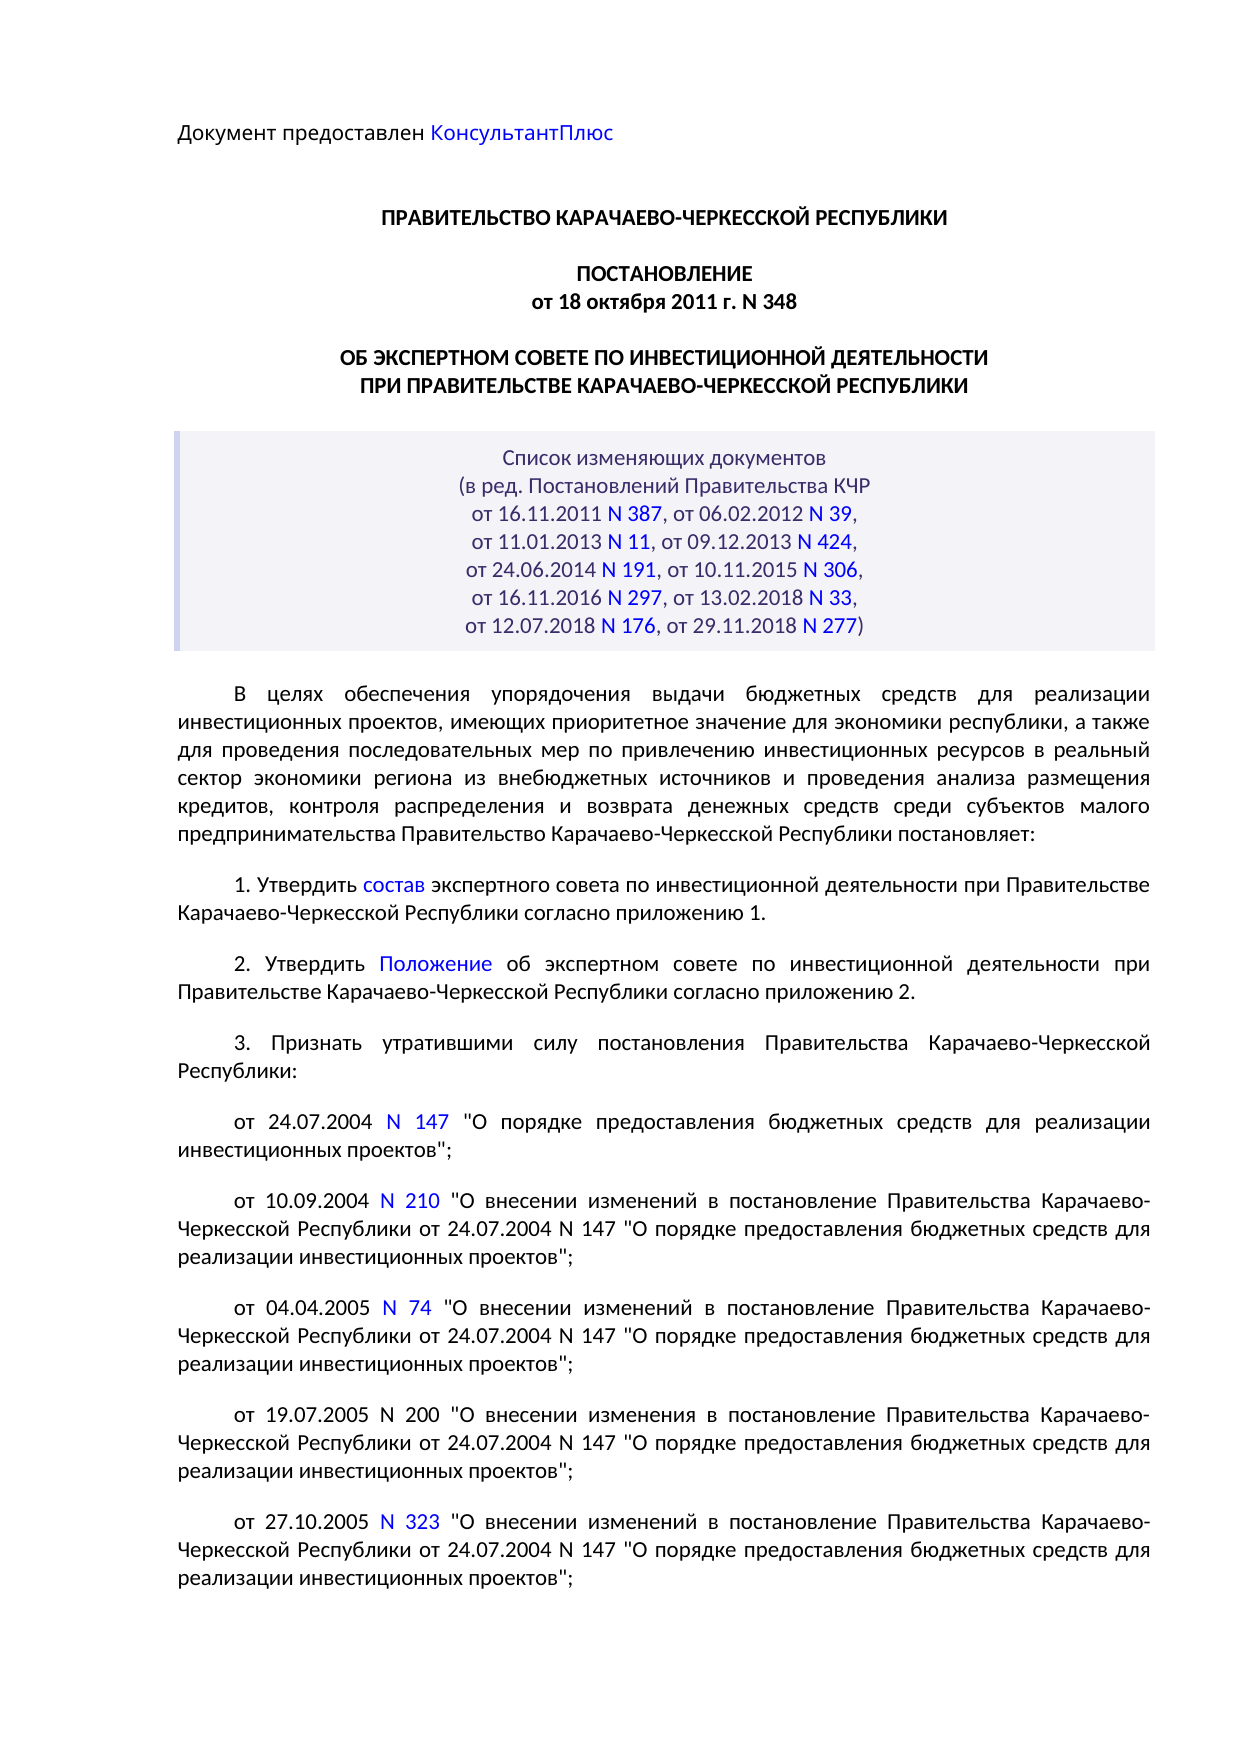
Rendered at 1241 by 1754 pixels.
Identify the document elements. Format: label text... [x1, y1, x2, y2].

text 1. Утвердить состав экспертного совета по инвестиционной деятельности при Правительстве Карачаево-Черкесской Республики согласно приложению 1. [177, 870, 1152, 926]
text от 19.07.2005 N 200 "О внесении изменения в постановление Правительства Карачаево-Черкесской Республики от 24.07.2004 N 147 "О порядке предоставления бюджетных средств для реализации инвестиционных проектов"; [177, 1400, 1152, 1484]
text от 24.07.2004 N 147 "О порядке предоставления бюджетных средств для реализации инвестиционных проектов"; [177, 1107, 1152, 1163]
title ОБ ЭКСПЕРТНОМ СОВЕТЕ ПО ИНВЕСТИЦИОННОЙ ДЕЯТЕЛЬНОСТИ [177, 343, 1152, 371]
title ПРИ ПРАВИТЕЛЬСТВЕ КАРАЧАЕВО-ЧЕРКЕССКОЙ РЕСПУБЛИКИ [177, 371, 1152, 399]
text от 04.04.2005 N 74 "О внесении изменений в постановление Правительства Карачаево-Черкесской Республики от 24.07.2004 N 147 "О порядке предоставления бюджетных средств для реализации инвестиционных проектов"; [177, 1293, 1152, 1377]
text 3. Признать утратившими силу постановления Правительства Карачаево-Черкесской Республики: [177, 1028, 1152, 1084]
title ПОСТАНОВЛЕНИЕ [177, 259, 1152, 287]
text от 27.10.2005 N 323 "О внесении изменений в постановление Правительства Карачаево-Черкесской Республики от 24.07.2004 N 147 "О порядке предоставления бюджетных средств для реализации инвестиционных проектов"; [177, 1507, 1152, 1591]
table_header Список изменяющих документов (в ред. Постановлений Правительства КЧР от 16.11.2011 N 387, от 06.02.2012 N 39, от 11.01.2013 N 11, от 09.12.2013 N 424, от 24.06.2014 N 191, от 10.11.2015 N 306, от 16.11.2016 N 297, от 13.02.2018 N 33, от 12.07.2018 N 176, от 29.11.2018 N 277) [180, 431, 1149, 651]
title Документ предоставлен КонсультантПлюс [177, 118, 1152, 175]
text 2. Утвердить Положение об экспертном совете по инвестиционной деятельности при Правительстве Карачаево-Черкесской Республики согласно приложению 2. [177, 949, 1152, 1005]
title ПРАВИТЕЛЬСТВО КАРАЧАЕВО-ЧЕРКЕССКОЙ РЕСПУБЛИКИ [177, 203, 1152, 231]
text В целях обеспечения упорядочения выдачи бюджетных средств для реализации инвестиционных проектов, имеющих приоритетное значение для экономики республики, а также для проведения последовательных мер по привлечению инвестиционных ресурсов в реальный сектор экономики региона из внебюджетных источников и проведения анализа размещения кредитов, контроля распределения и возврата денежных средств среди субъектов малого предпринимательства Правительство Карачаево-Черкесской Республики постановляет: [177, 679, 1152, 847]
text от 10.09.2004 N 210 "О внесении изменений в постановление Правительства Карачаево-Черкесской Республики от 24.07.2004 N 147 "О порядке предоставления бюджетных средств для реализации инвестиционных проектов"; [177, 1186, 1152, 1270]
title от 18 октября 2011 г. N 348 [177, 287, 1152, 315]
